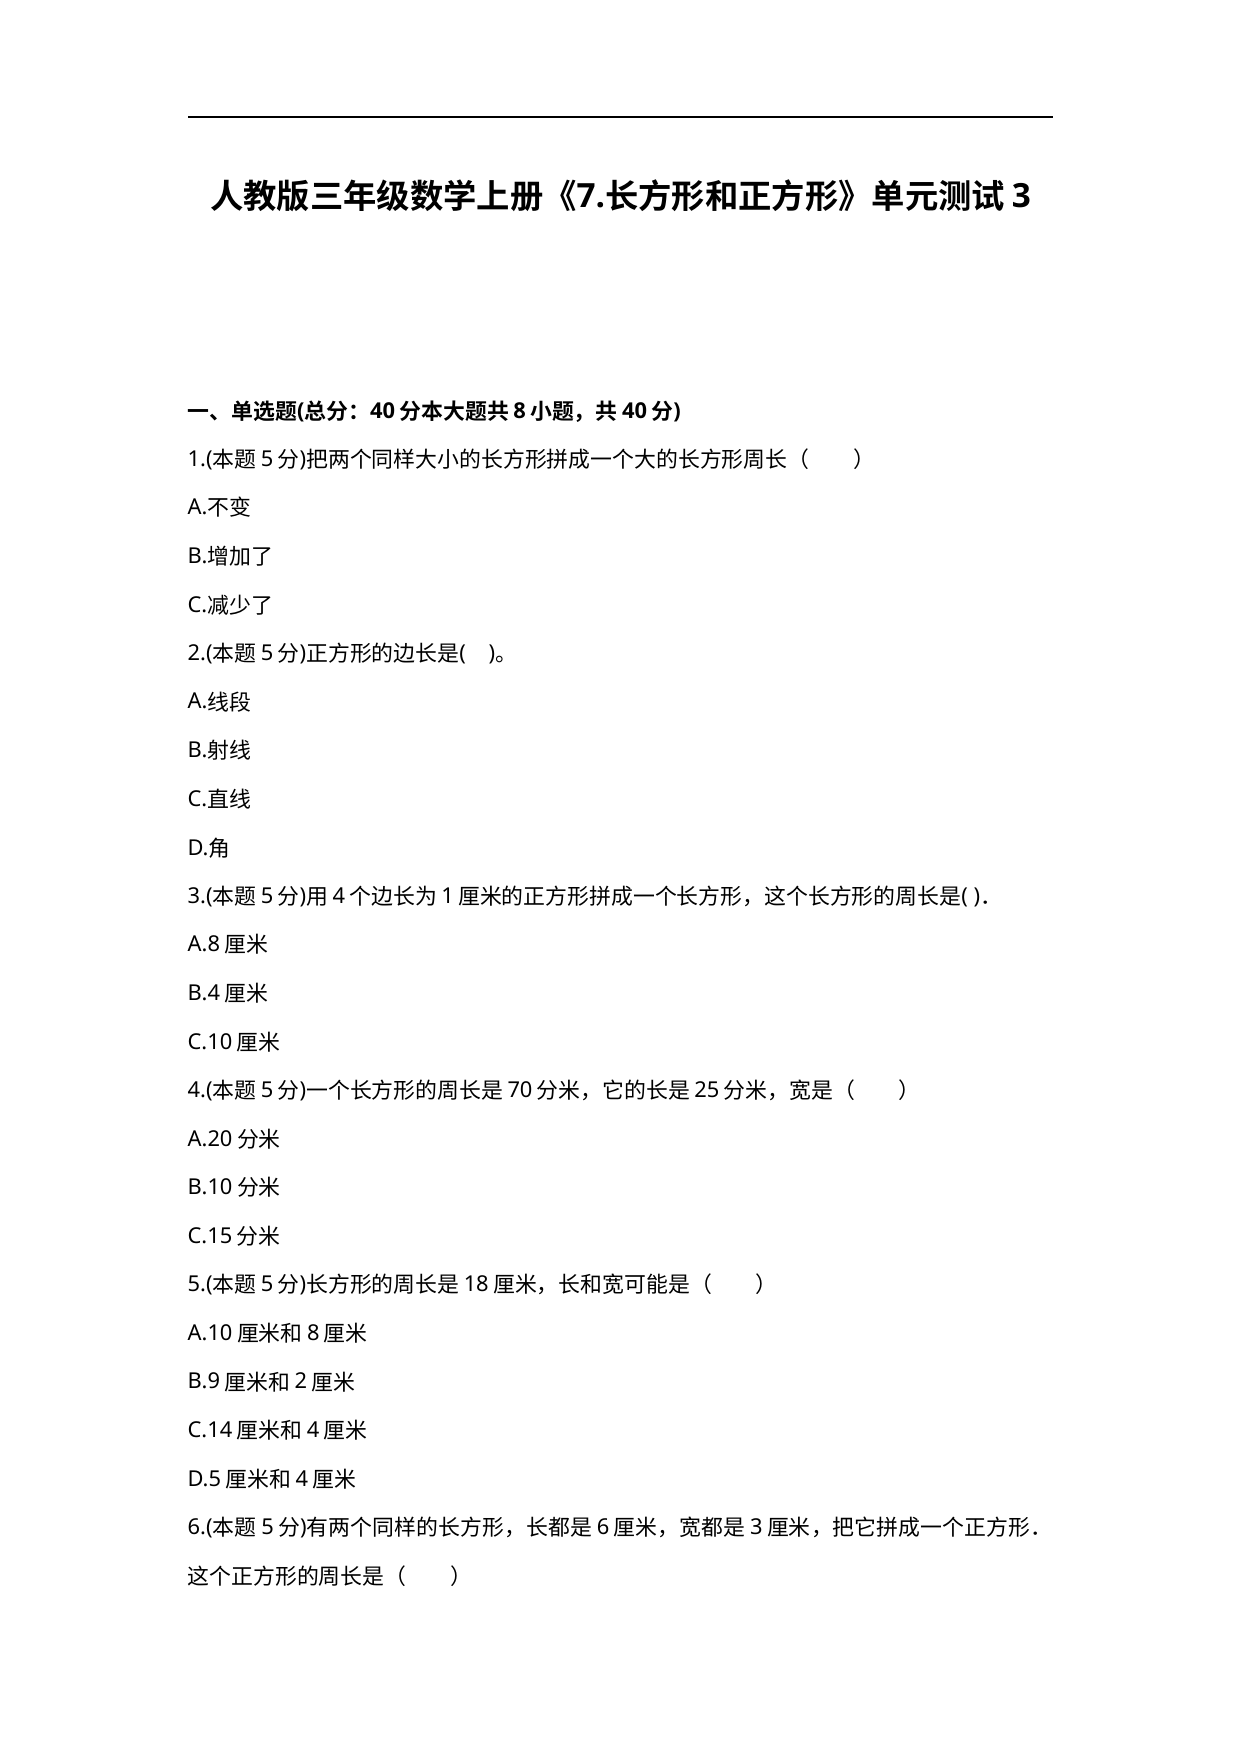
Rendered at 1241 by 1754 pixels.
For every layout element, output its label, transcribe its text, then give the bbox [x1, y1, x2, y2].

text 4.(本题5分)一个长方形的周长是70分米，它的长是25分米，宽是（ ） [187, 1073, 1053, 1105]
text 5.(本题5分)长方形的周长是18厘米，长和宽可能是（ ） [187, 1267, 1053, 1299]
text 2.(本题5分)正方形的边长是( )。 [187, 636, 1053, 668]
text A.8厘米 B.4厘米 C.10厘米 [187, 927, 1053, 1057]
text 6.(本题5分)有两个同样的长方形，长都是6厘米，宽都是3厘米，把它拼成一个正方形．这个正方形的周长是（ ） [187, 1510, 1053, 1591]
text A.10厘米和8厘米 B.9厘米和2厘米 C.14厘米和4厘米 D.5厘米和4厘米 [187, 1315, 1053, 1494]
text 1.(本题5分)把两个同样大小的长方形拼成一个大的长方形周长（ ） [187, 442, 1053, 474]
text A.20分米 B.10分米 C.15分米 [187, 1121, 1053, 1251]
text 人教版三年级数学上册《7.长方形和正方形》单元测试3 [187, 162, 1053, 227]
text 3.(本题5分)用4个边长为1厘米的正方形拼成一个长方形，这个长方形的周长是( )． [187, 879, 1053, 911]
text 一、单选题(总分：40分本大题共8小题，共40分) [187, 393, 1053, 426]
text A.不变 B.增加了 C.减少了 [187, 490, 1053, 620]
text A.线段 B.射线 C.直线 D.角 [187, 684, 1053, 863]
